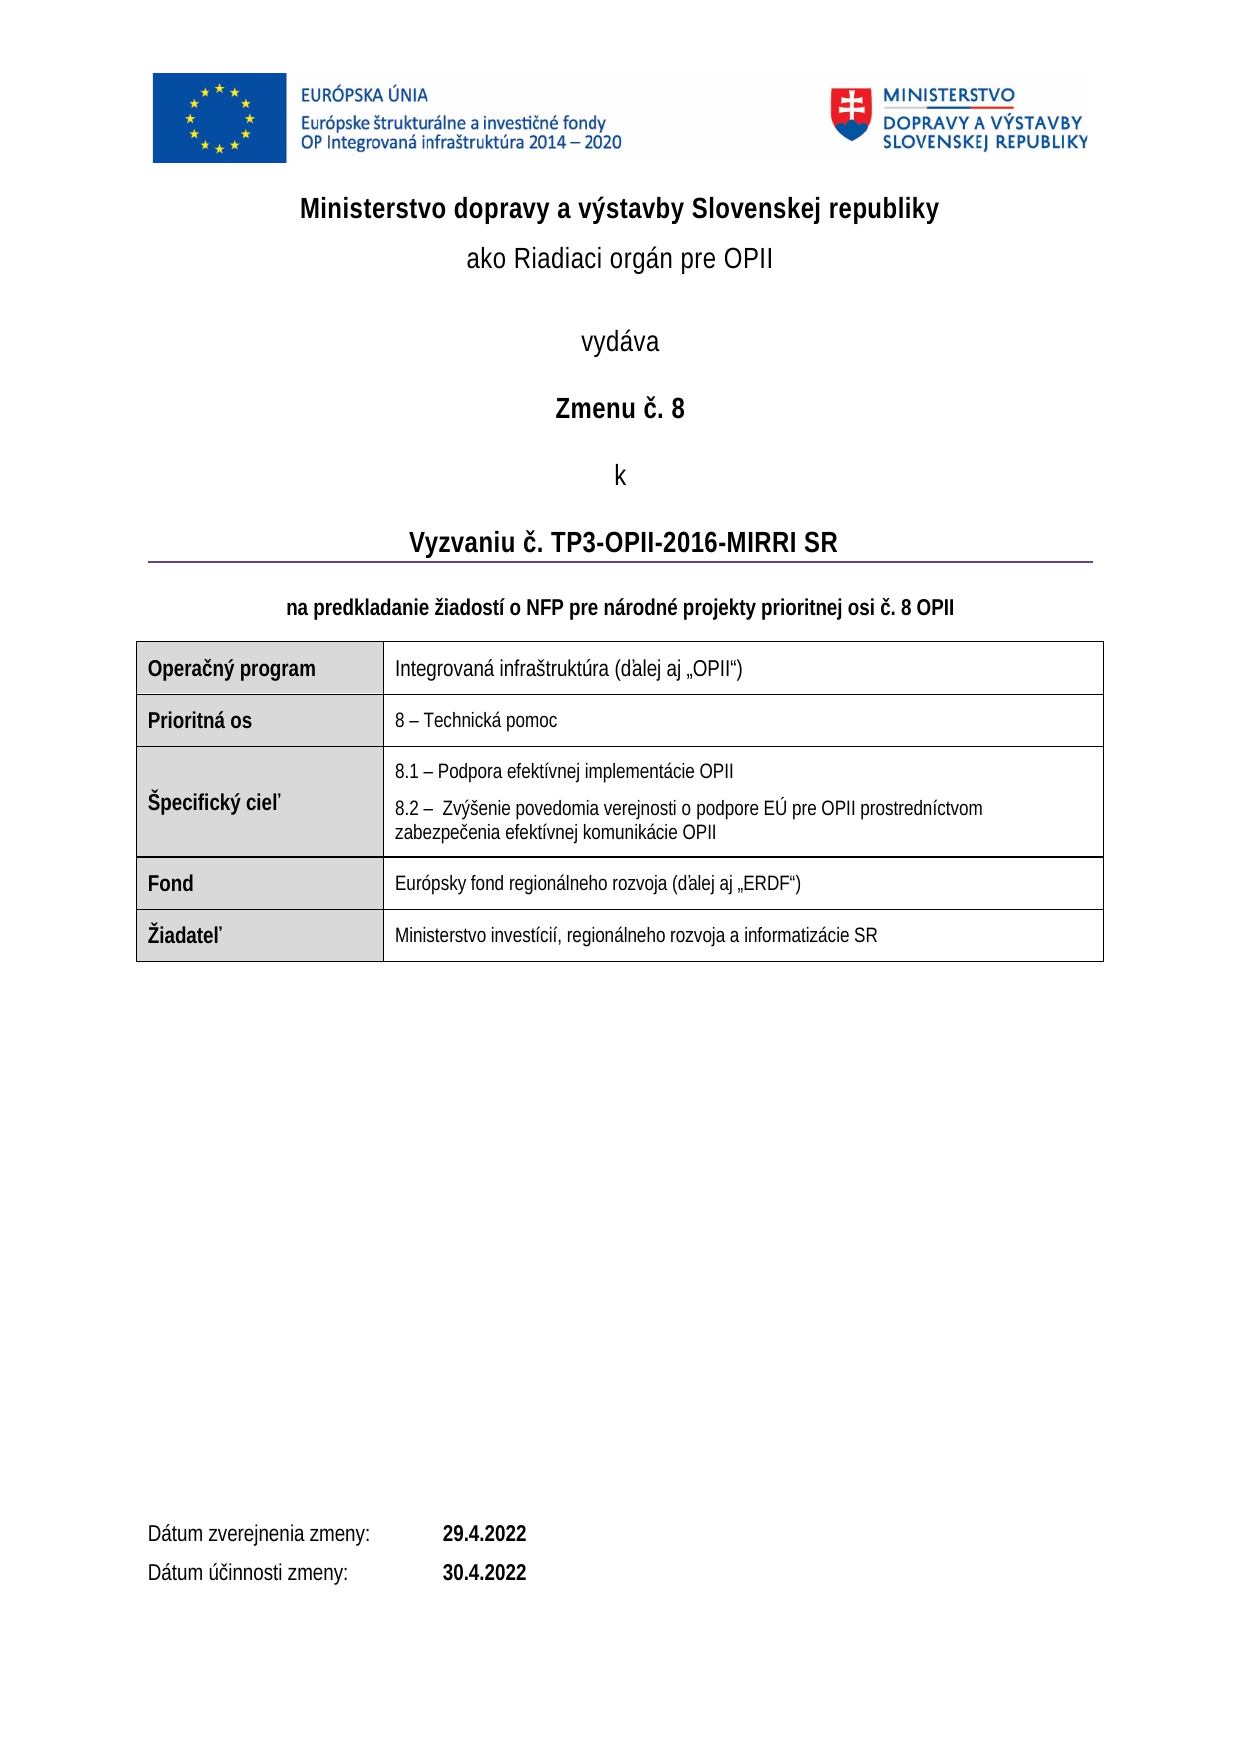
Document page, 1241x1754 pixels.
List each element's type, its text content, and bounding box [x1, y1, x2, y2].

table_cell 8 – Technická pomoc [384, 695, 1103, 746]
table_cell Európsky fond regionálneho rozvoja (ďalej aj „ERDF“) [384, 858, 1103, 909]
title vydáva [148, 324, 1093, 358]
table_header Operačný program [137, 642, 383, 693]
text na predkladanie žiadostí o NFP pre národné projekty prioritnej osi č. 8 OPII [148, 594, 1093, 620]
table_cell Ministerstvo investícií, regionálneho rozvoja a informatizácie SR [384, 910, 1103, 961]
picture [152, 73, 1088, 163]
title k [148, 458, 1093, 492]
title Ministerstvo dopravy a výstavby Slovenskej republiky [148, 191, 1093, 224]
text Dátum zverejnenia zmeny: 29.4.2022 [148, 1520, 1093, 1546]
table_header Integrovaná infraštruktúra (ďalej aj „OPII“) [384, 642, 1103, 693]
text Dátum účinnosti zmeny: 30.4.2022 [148, 1559, 1093, 1585]
table_cell Prioritná os [137, 695, 383, 746]
table_cell Fond [137, 858, 383, 909]
table_cell Žiadateľ [137, 910, 383, 961]
title Zmenu č. 8 [148, 391, 1093, 425]
table_cell Špecifický cieľ [137, 747, 383, 856]
title Vyzvaniu č. TP3-OPII-2016-MIRRI SR [148, 525, 1093, 561]
title ako Riadiaci orgán pre OPII [148, 241, 1093, 274]
table_cell 8.1 – Podpora efektívnej implementácie OPII 8.2 – Zvýšenie povedomia verejnosti o podpore EÚ pre OPII prostredníctvom zabezpečenia efektívnej komunikácie OPII [384, 747, 1103, 856]
